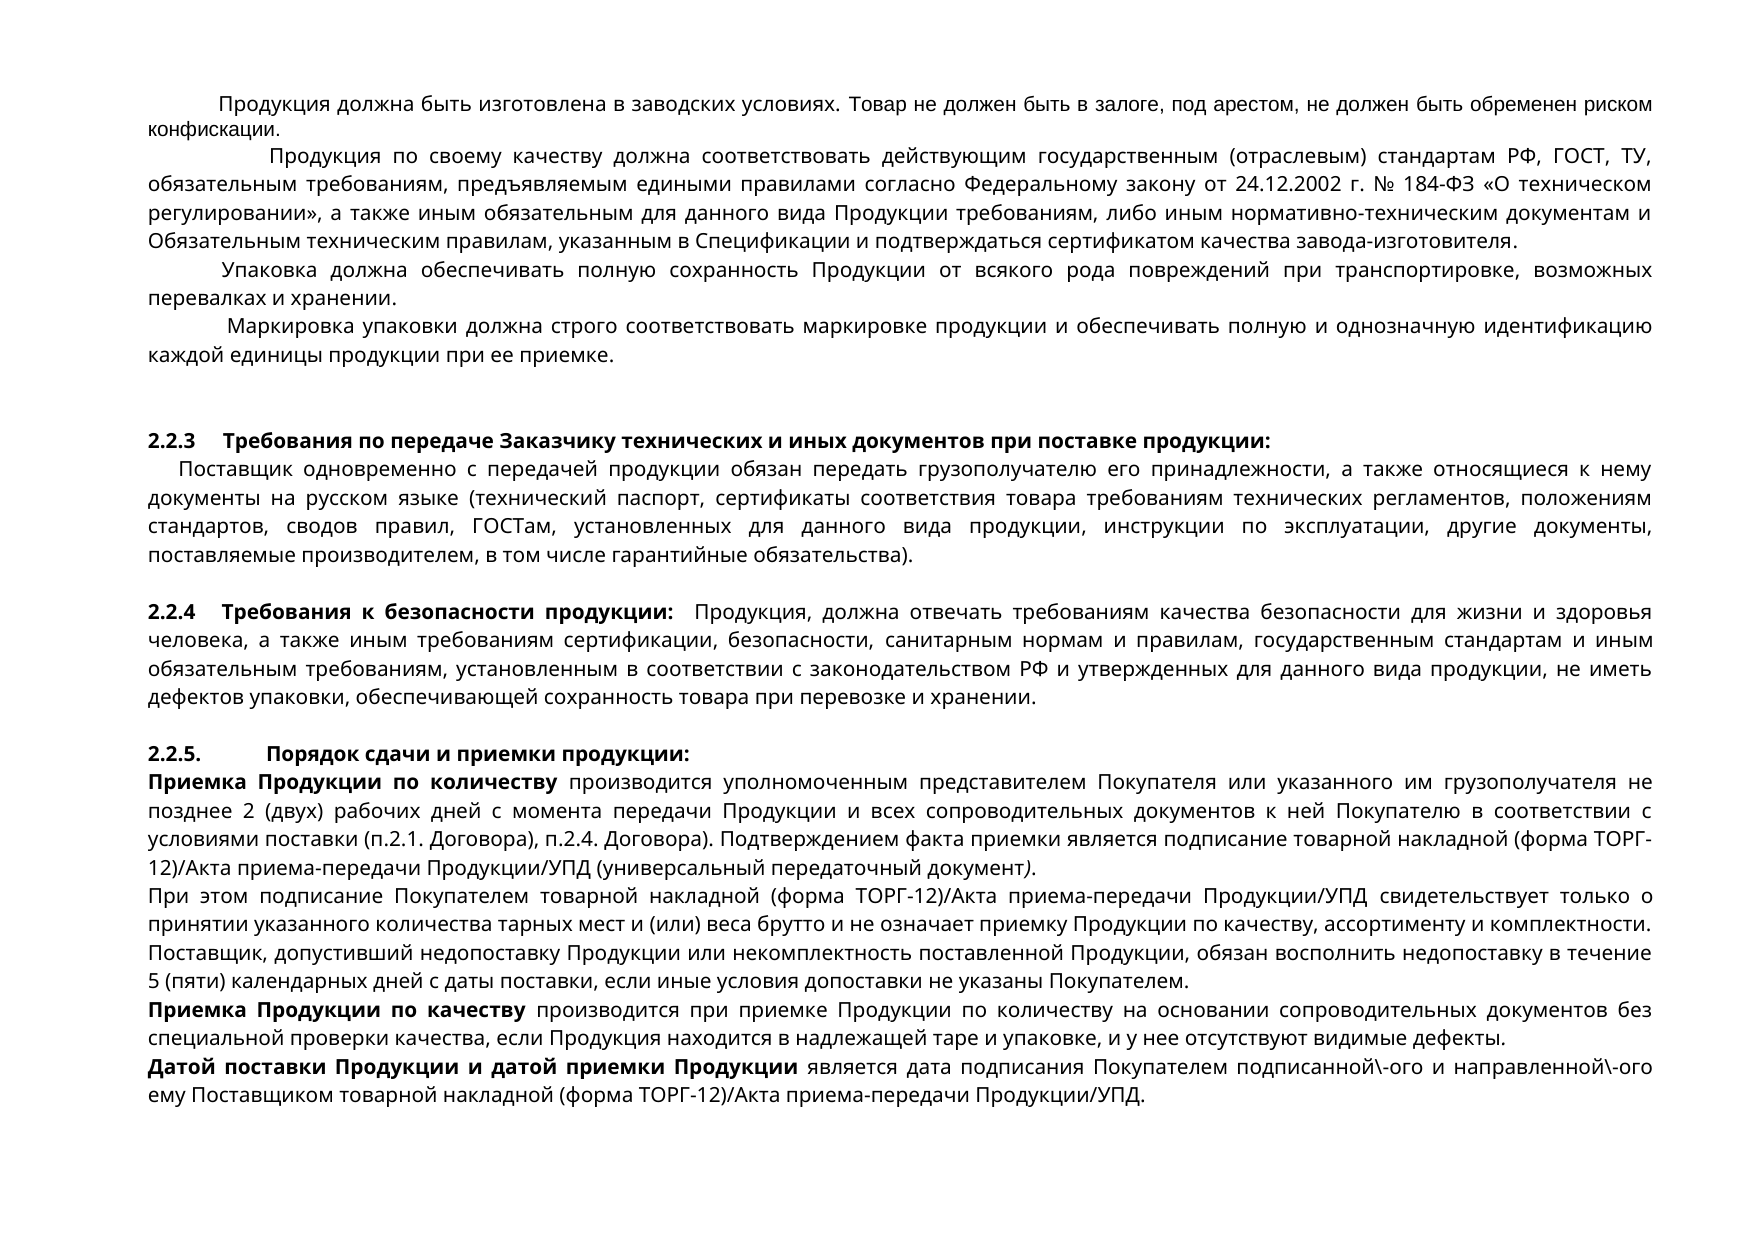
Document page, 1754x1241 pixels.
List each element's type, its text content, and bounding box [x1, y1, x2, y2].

text Продукция должна быть изготовлена в заводских условиях. Товар не должен быть в залоге, под арестом, не должен быть обременен риском конфискации. [148, 89, 1654, 141]
text Приемка Продукции по количеству производится уполномоченным представителем Покупателя или указанного им грузополучателя не позднее 2 (двух) рабочих дней с момента передачи Продукции и всех сопроводительных документов к ней Покупателю в соответствии с условиями поставки (п.2.1. Договора), п.2.4. Договора). Подтверждением факта приемки является подписание товарной накладной (форма ТОРГ-12)/Акта приема-передачи Продукции/УПД (универсальный передаточный документ). [148, 767, 1654, 881]
list Требования по передаче Заказчику технических и иных документов при поставке продукции: [148, 426, 1654, 454]
text Поставщик одновременно с передачей продукции обязан передать грузополучателю его принадлежности, а также относящиеся к нему документы на русском языке (технический паспорт, сертификаты соответствия товара требованиям технических регламентов, положениям стандартов, сводов правил, ГОСТам, установленных для данного вида продукции, инструкции по эксплуатации, другие документы, поставляемые производителем, в том числе гарантийные обязательства). [148, 454, 1654, 568]
text Продукция по своему качеству должна соответствовать действующим государственным (отраслевым) стандартам РФ, ГОСТ, ТУ, обязательным требованиям, предъявляемым едиными правилами согласно Федеральному закону от 24.12.2002 г. № 184-ФЗ «О техническом регулировании», а также иным обязательным для данного вида Продукции требованиям, либо иным нормативно-техническим документам и Обязательным техническим правилам, указанным в Спецификации и подтверждаться сертификатом качества завода-изготовителя. [148, 141, 1654, 255]
list При этом подписание Покупателем товарной накладной (форма ТОРГ-12)/Акта приема-передачи Продукции/УПД свидетельствует только о принятии указанного количества тарных мест и (или) веса брутто и не означает приемку Продукции по качеству, ассортименту и комплектности. [148, 881, 1654, 938]
text Маркировка упаковки должна строго соответствовать маркировке продукции и обеспечивать полную и однозначную идентификацию каждой единицы продукции при ее приемке. [148, 312, 1654, 368]
list Порядок сдачи и приемки продукции: [148, 739, 1654, 767]
list Требования к безопасности продукции: Продукция, должна отвечать требованиям качества безопасности для жизни и здоровья человека, а также иным требованиям сертификации, безопасности, санитарным нормам и правилам, государственным стандартам и иным обязательным требованиям, установленным в соответствии с законодательством РФ и утвержденных для данного вида продукции, не иметь дефектов упаковки, обеспечивающей сохранность товара при перевозке и хранении. [148, 597, 1654, 711]
text Датой поставки Продукции и датой приемки Продукции является дата подписания Покупателем подписанной\-ого и направленной\-ого ему Поставщиком товарной накладной (форма ТОРГ-12)/Акта приема-передачи Продукции/УПД. [148, 1052, 1654, 1109]
list Приемка Продукции по качеству производится при приемке Продукции по количеству на основании сопроводительных документов без специальной проверки качества, если Продукция находится в надлежащей таре и упаковке, и у нее отсутствуют видимые дефекты. [148, 995, 1654, 1052]
list Поставщик, допустивший недопоставку Продукции или некомплектность поставленной Продукции, обязан восполнить недопоставку в течение 5 (пяти) календарных дней с даты поставки, если иные условия допоставки не указаны Покупателем. [148, 938, 1654, 995]
text Упаковка должна обеспечивать полную сохранность Продукции от всякого рода повреждений при транспортировке, возможных перевалках и хранении. [148, 255, 1654, 312]
